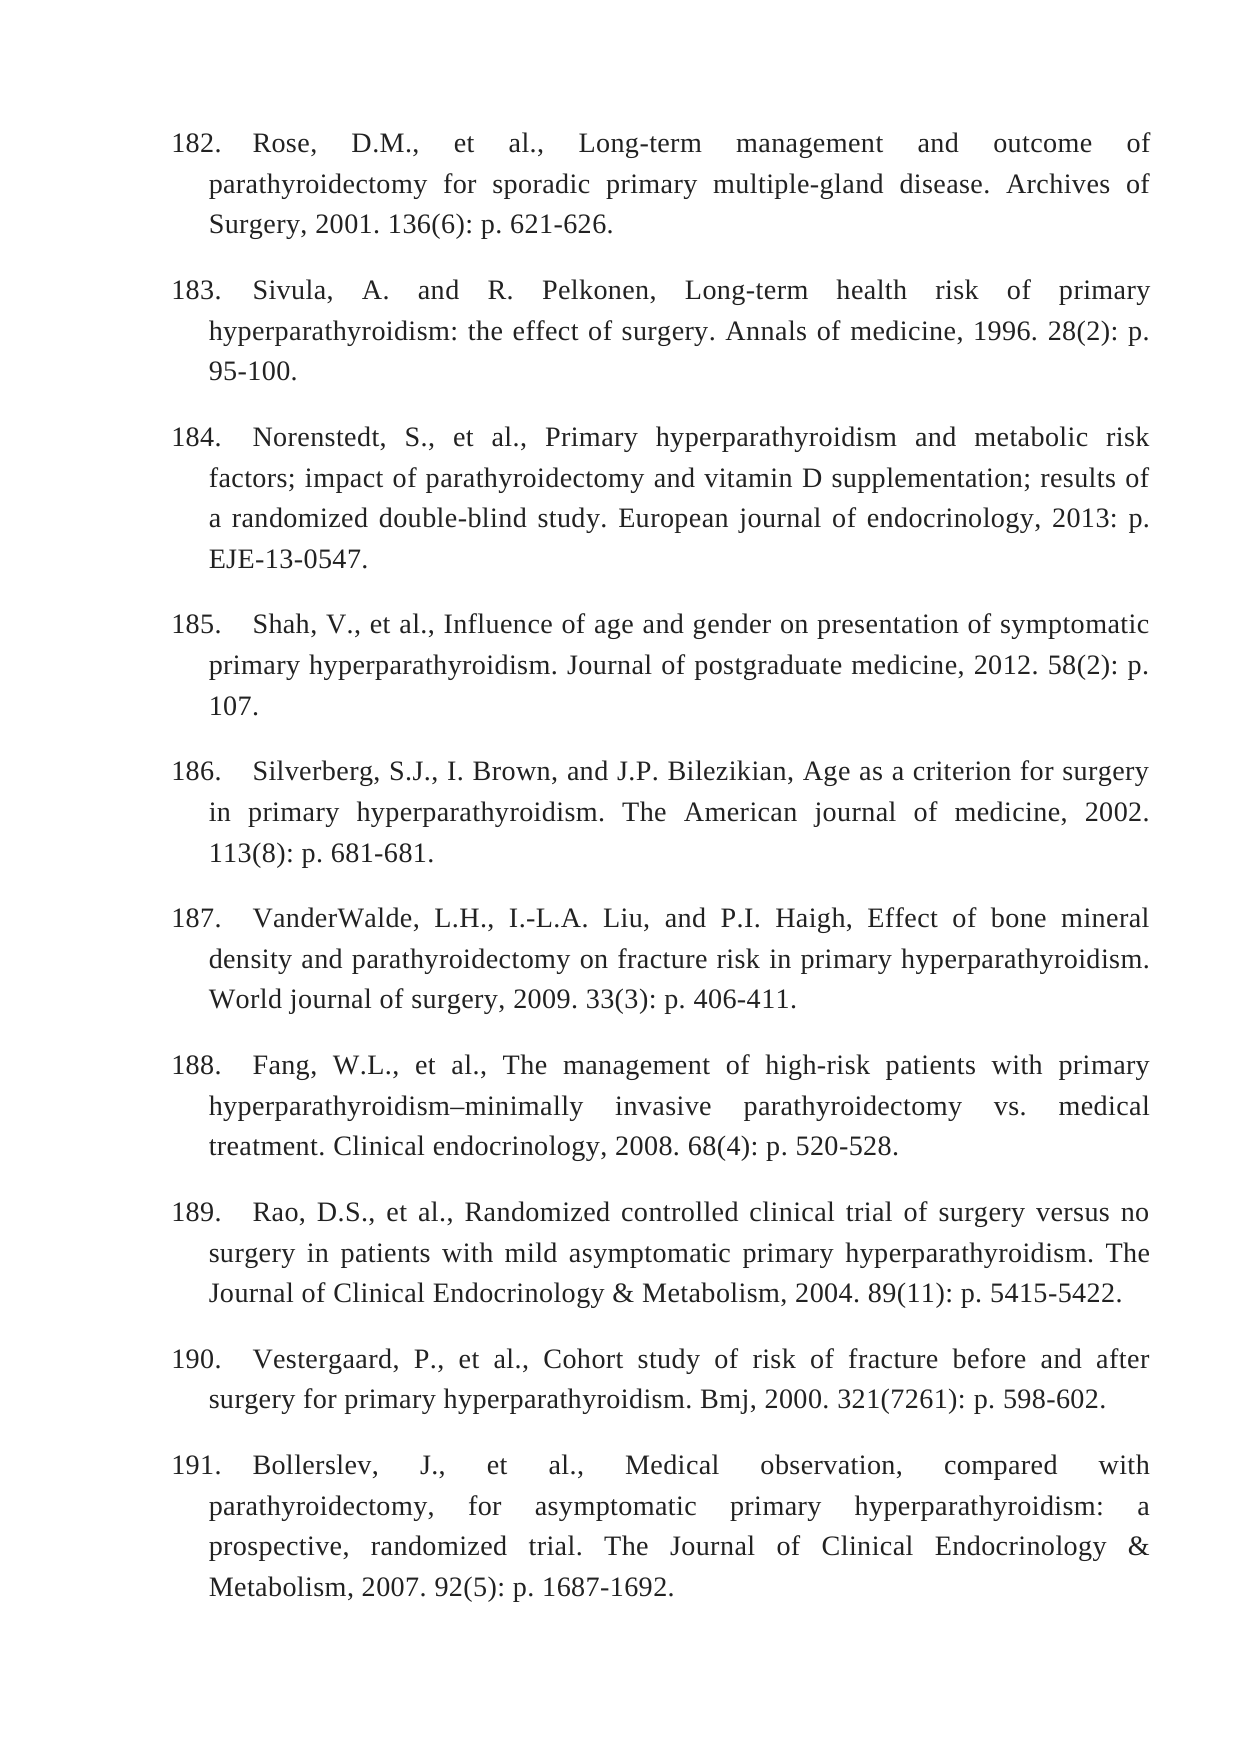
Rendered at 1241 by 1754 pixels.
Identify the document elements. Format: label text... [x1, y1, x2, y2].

list VanderWalde, L.H., I.-L.A. Liu, and P.I. Haigh, Effect of bone mineral density and parathyroidectomy on fracture risk in primary hyperparathyroidism. World journal of surgery, 2009. 33(3): p. 406-411. [171, 893, 1152, 1015]
list Bollerslev, J., et al., Medical observation, compared with parathyroidectomy, for asymptomatic primary hyperparathyroidism: a prospective, randomized trial. The Journal of Clinical Endocrinology & Metabolism, 2007. 92(5): p. 1687-1692. [171, 1440, 1152, 1602]
list Vestergaard, P., et al., Cohort study of risk of fracture before and after surgery for primary hyperparathyroidism. Bmj, 2000. 321(7261): p. 598-602. [171, 1334, 1152, 1415]
list Sivula, A. and R. Pelkonen, Long-term health risk of primary hyperparathyroidism: the effect of surgery. Annals of medicine, 1996. 28(2): p. 95-100. [171, 265, 1152, 387]
list Norenstedt, S., et al., Primary hyperparathyroidism and metabolic risk factors; impact of parathyroidectomy and vitamin D supplementation; results of a randomized double-blind study. European journal of endocrinology, 2013: p. EJE-13-0547. [171, 412, 1152, 574]
list Silverberg, S.J., I. Brown, and J.P. Bilezikian, Age as a criterion for surgery in primary hyperparathyroidism. The American journal of medicine, 2002. 113(8): p. 681-681. [171, 746, 1152, 868]
list Shah, V., et al., Influence of age and gender on presentation of symptomatic primary hyperparathyroidism. Journal of postgraduate medicine, 2012. 58(2): p. 107. [171, 599, 1152, 721]
list Rao, D.S., et al., Randomized controlled clinical trial of surgery versus no surgery in patients with mild asymptomatic primary hyperparathyroidism. The Journal of Clinical Endocrinology & Metabolism, 2004. 89(11): p. 5415-5422. [171, 1187, 1152, 1309]
list Rose, D.M., et al., Long-term management and outcome of parathyroidectomy for sporadic primary multiple-gland disease. Archives of Surgery, 2001. 136(6): p. 621-626. [171, 118, 1152, 240]
list Fang, W.L., et al., The management of high‐risk patients with primary hyperparathyroidism–minimally invasive parathyroidectomy vs. medical treatment. Clinical endocrinology, 2008. 68(4): p. 520-528. [171, 1040, 1152, 1162]
